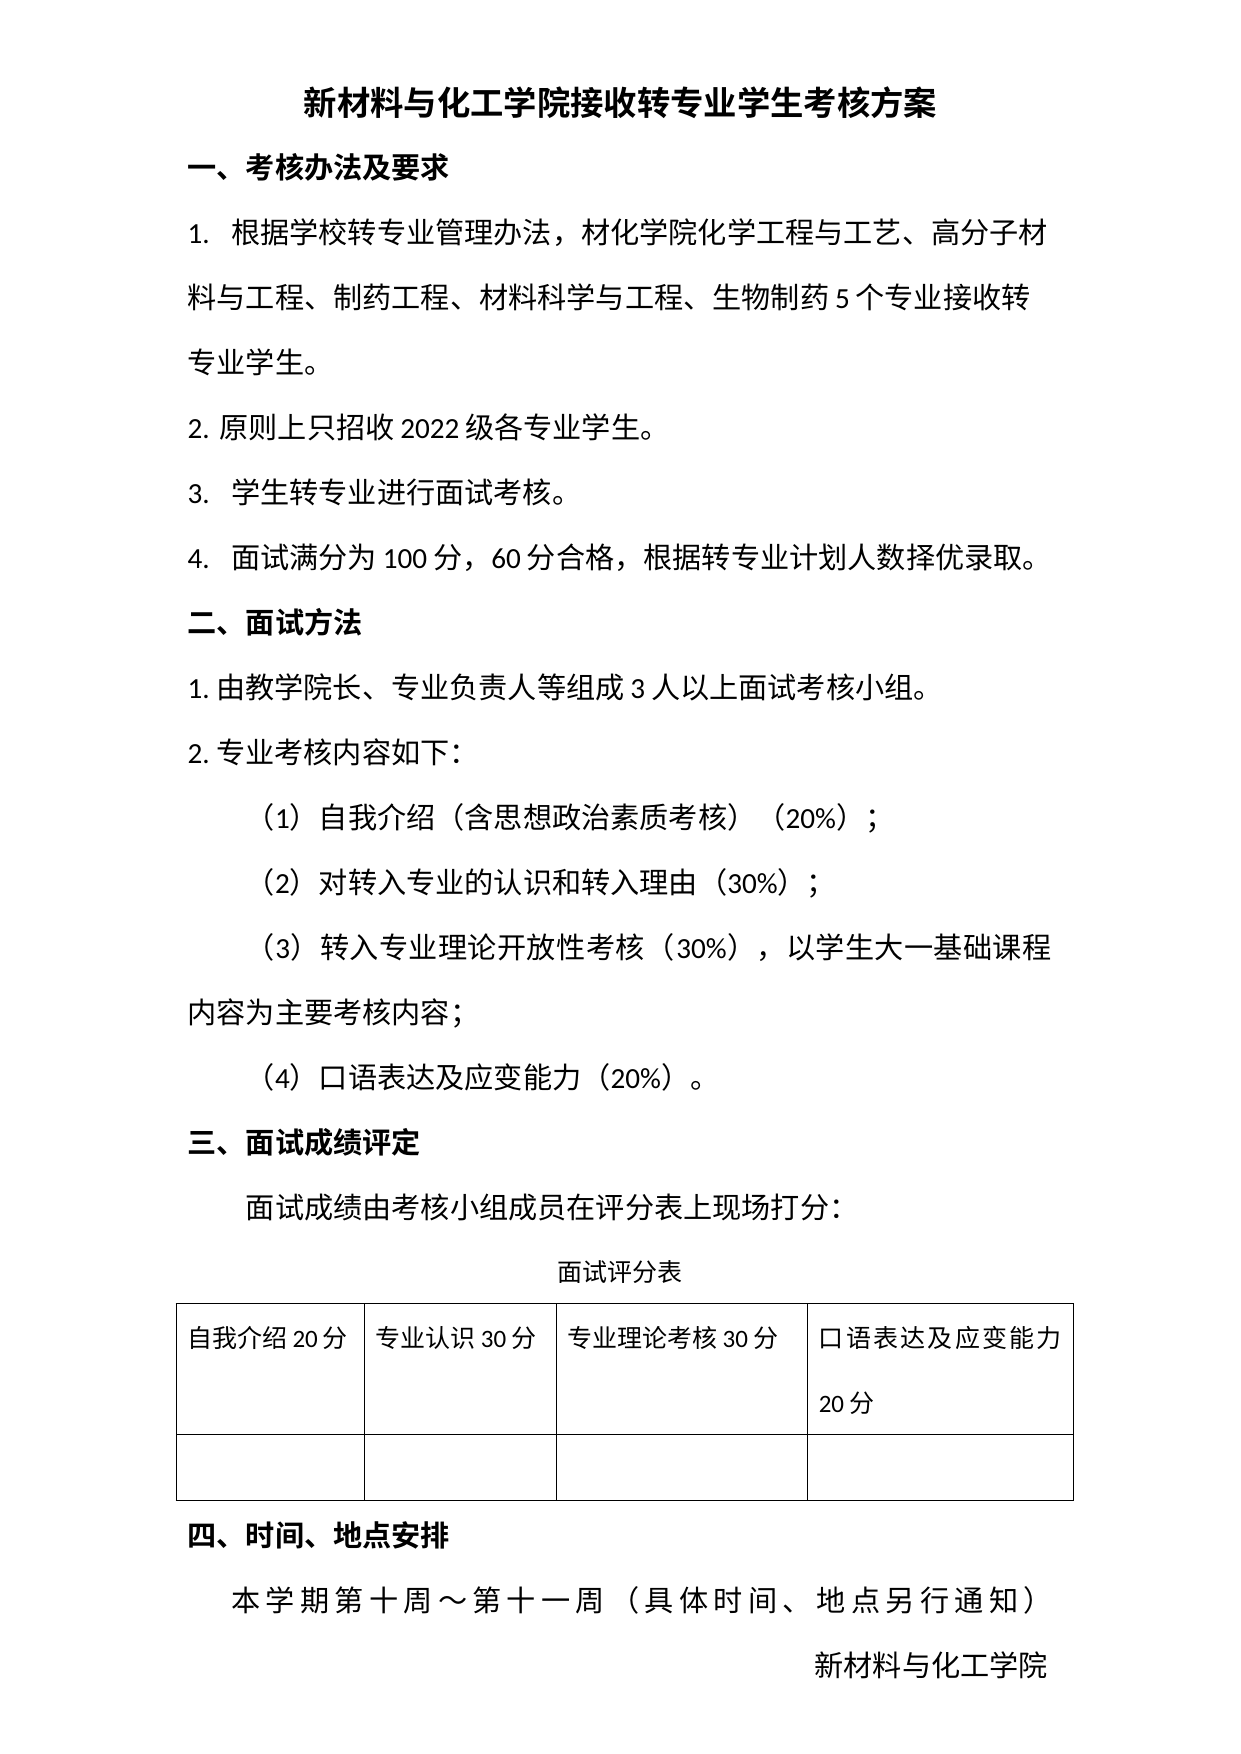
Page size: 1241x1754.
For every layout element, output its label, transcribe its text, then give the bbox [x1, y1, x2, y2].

text 三、面试成绩评定 [187, 1108, 1053, 1173]
text 2. 专业考核内容如下： [187, 718, 1053, 783]
text 四、时间、地点安排 [187, 1501, 1053, 1566]
text （1）自我介绍（含思想政治素质考核）（20%）； [187, 783, 1053, 848]
table_header 自我介绍20分 [177, 1304, 364, 1434]
table_header 专业认识30分 [365, 1304, 556, 1434]
text 4. 面试满分为100分，60分合格，根据转专业计划人数择优录取。 [187, 523, 1053, 588]
text 新材料与化工学院接收转专业学生考核方案 [187, 68, 1053, 133]
text 一、考核办法及要求 [187, 133, 1053, 198]
table_cell [365, 1435, 556, 1500]
table_cell [808, 1435, 1073, 1500]
table_header 专业理论考核30分 [557, 1304, 807, 1434]
text （3）转入专业理论开放性考核（30%），以学生大一基础课程内容为主要考核内容； [187, 913, 1053, 1043]
text 面试成绩由考核小组成员在评分表上现场打分： [187, 1173, 1053, 1238]
table_cell [557, 1435, 807, 1500]
text 1. 根据学校转专业管理办法，材化学院化学工程与工艺、高分子材料与工程、制药工程、材料科学与工程、生物制药5个专业接收转专业学生。 [187, 198, 1053, 393]
text 1. 由教学院长、专业负责人等组成3人以上面试考核小组。 [187, 653, 1053, 718]
text （2）对转入专业的认识和转入理由（30%）； [187, 848, 1053, 913]
table_cell [177, 1435, 364, 1500]
text 面试评分表 [187, 1238, 1053, 1303]
text 本学期第十周～第十一周（具体时间、地点另行通知） 新材料与化工学院 [231, 1566, 1053, 1696]
text 二、面试方法 [187, 588, 1053, 653]
table_header 口语表达及应变能力20分 [808, 1304, 1073, 1434]
text 2. 原则上只招收2022级各专业学生。 [187, 393, 1053, 458]
text （4）口语表达及应变能力（20%）。 [187, 1043, 1053, 1108]
text 3. 学生转专业进行面试考核。 [187, 458, 1053, 523]
